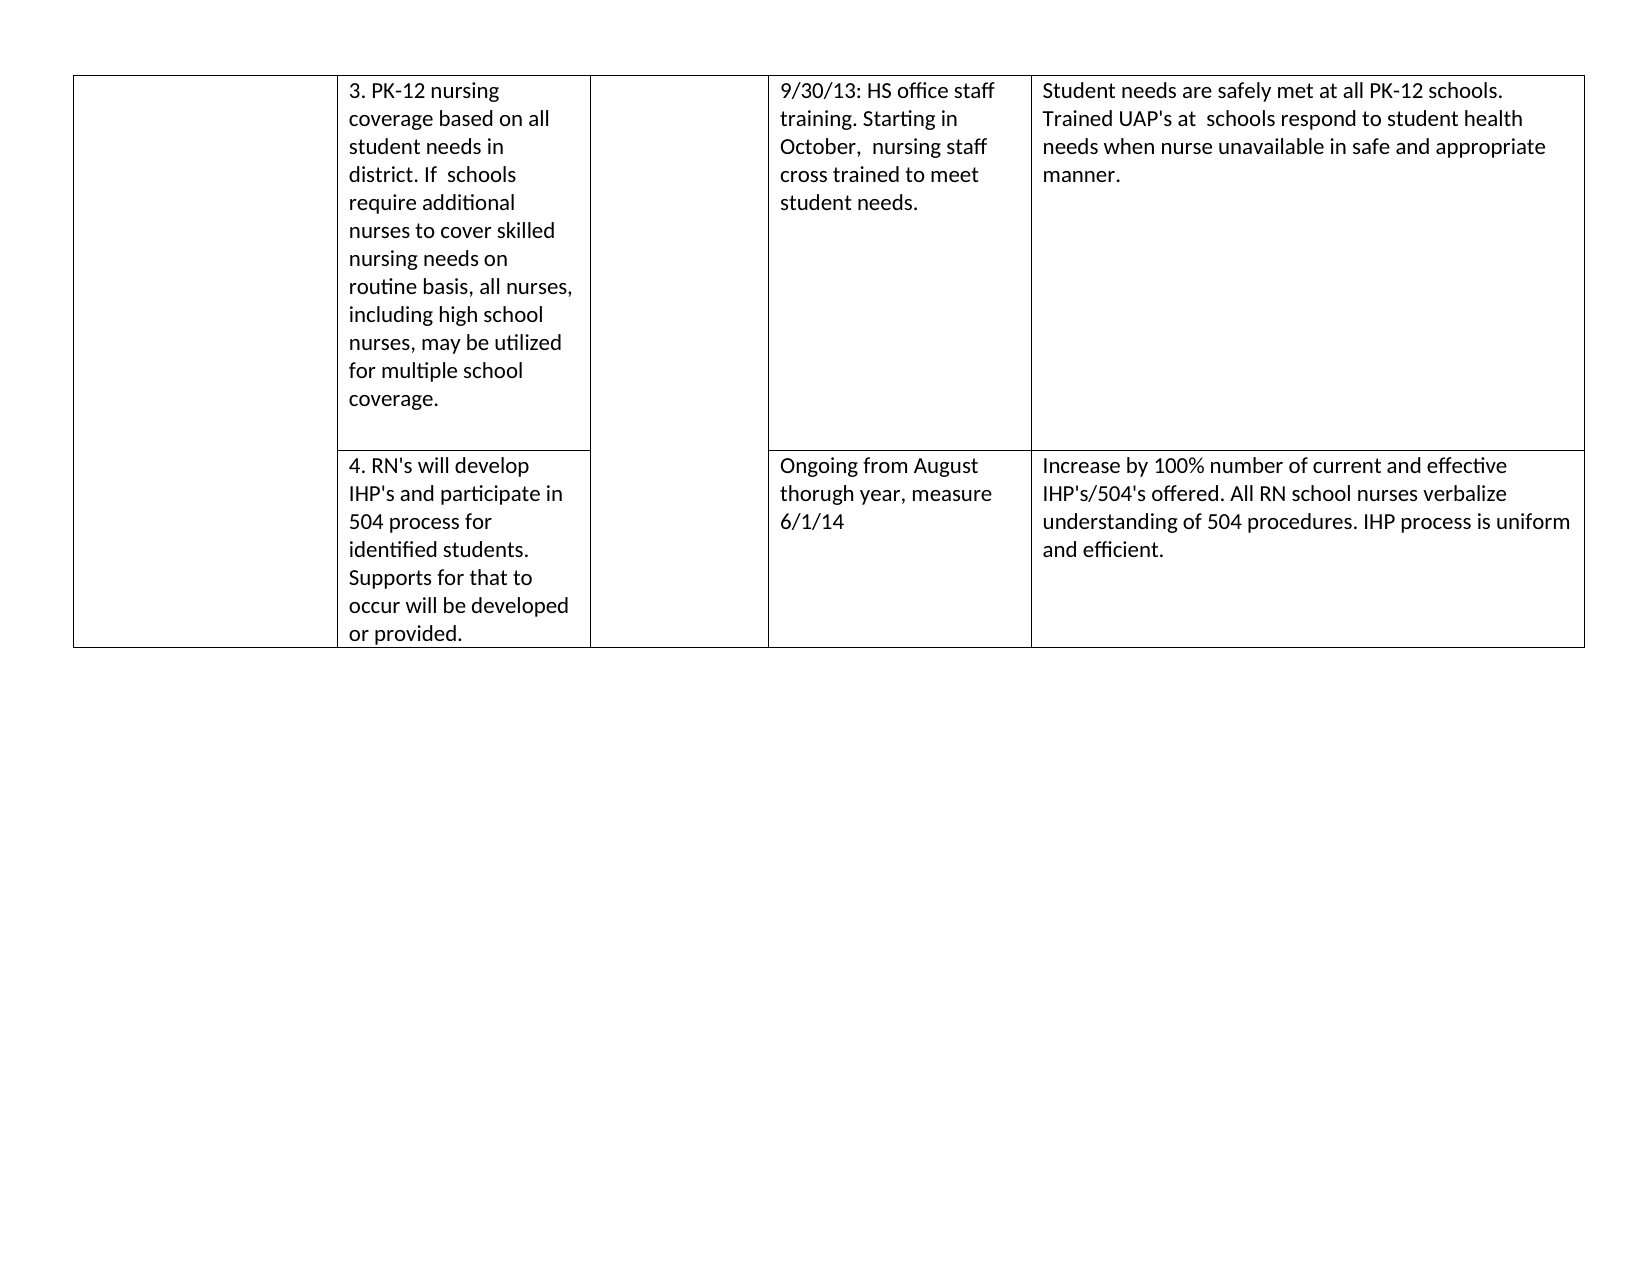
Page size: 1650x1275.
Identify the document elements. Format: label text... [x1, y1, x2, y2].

table_cell Student needs are safely met at all PK-12 schools. Trained UAP's at schools respond to student health needs when nurse unavailable in safe and appropriate manner. [1032, 76, 1584, 450]
table_cell 3. PK-12 nursing coverage based on all student needs in district. If schools require additional nurses to cover skilled nursing needs on routine basis, all nurses, including high school nurses, may be utilized for multiple school coverage. [338, 76, 590, 450]
table_cell Ongoing from August thorugh year, measure 6/1/14 [769, 451, 1031, 647]
table_cell Increase by 100% number of current and effective IHP's/504's offered. All RN school nurses verbalize understanding of 504 procedures. IHP process is uniform and efficient. [1032, 451, 1584, 647]
table_cell 4. RN's will develop IHP's and participate in 504 process for identified students. Supports for that to occur will be developed or provided. [338, 451, 590, 647]
table_cell 9/30/13: HS office staff training. Starting in October, nursing staff cross trained to meet student needs. [769, 76, 1031, 450]
